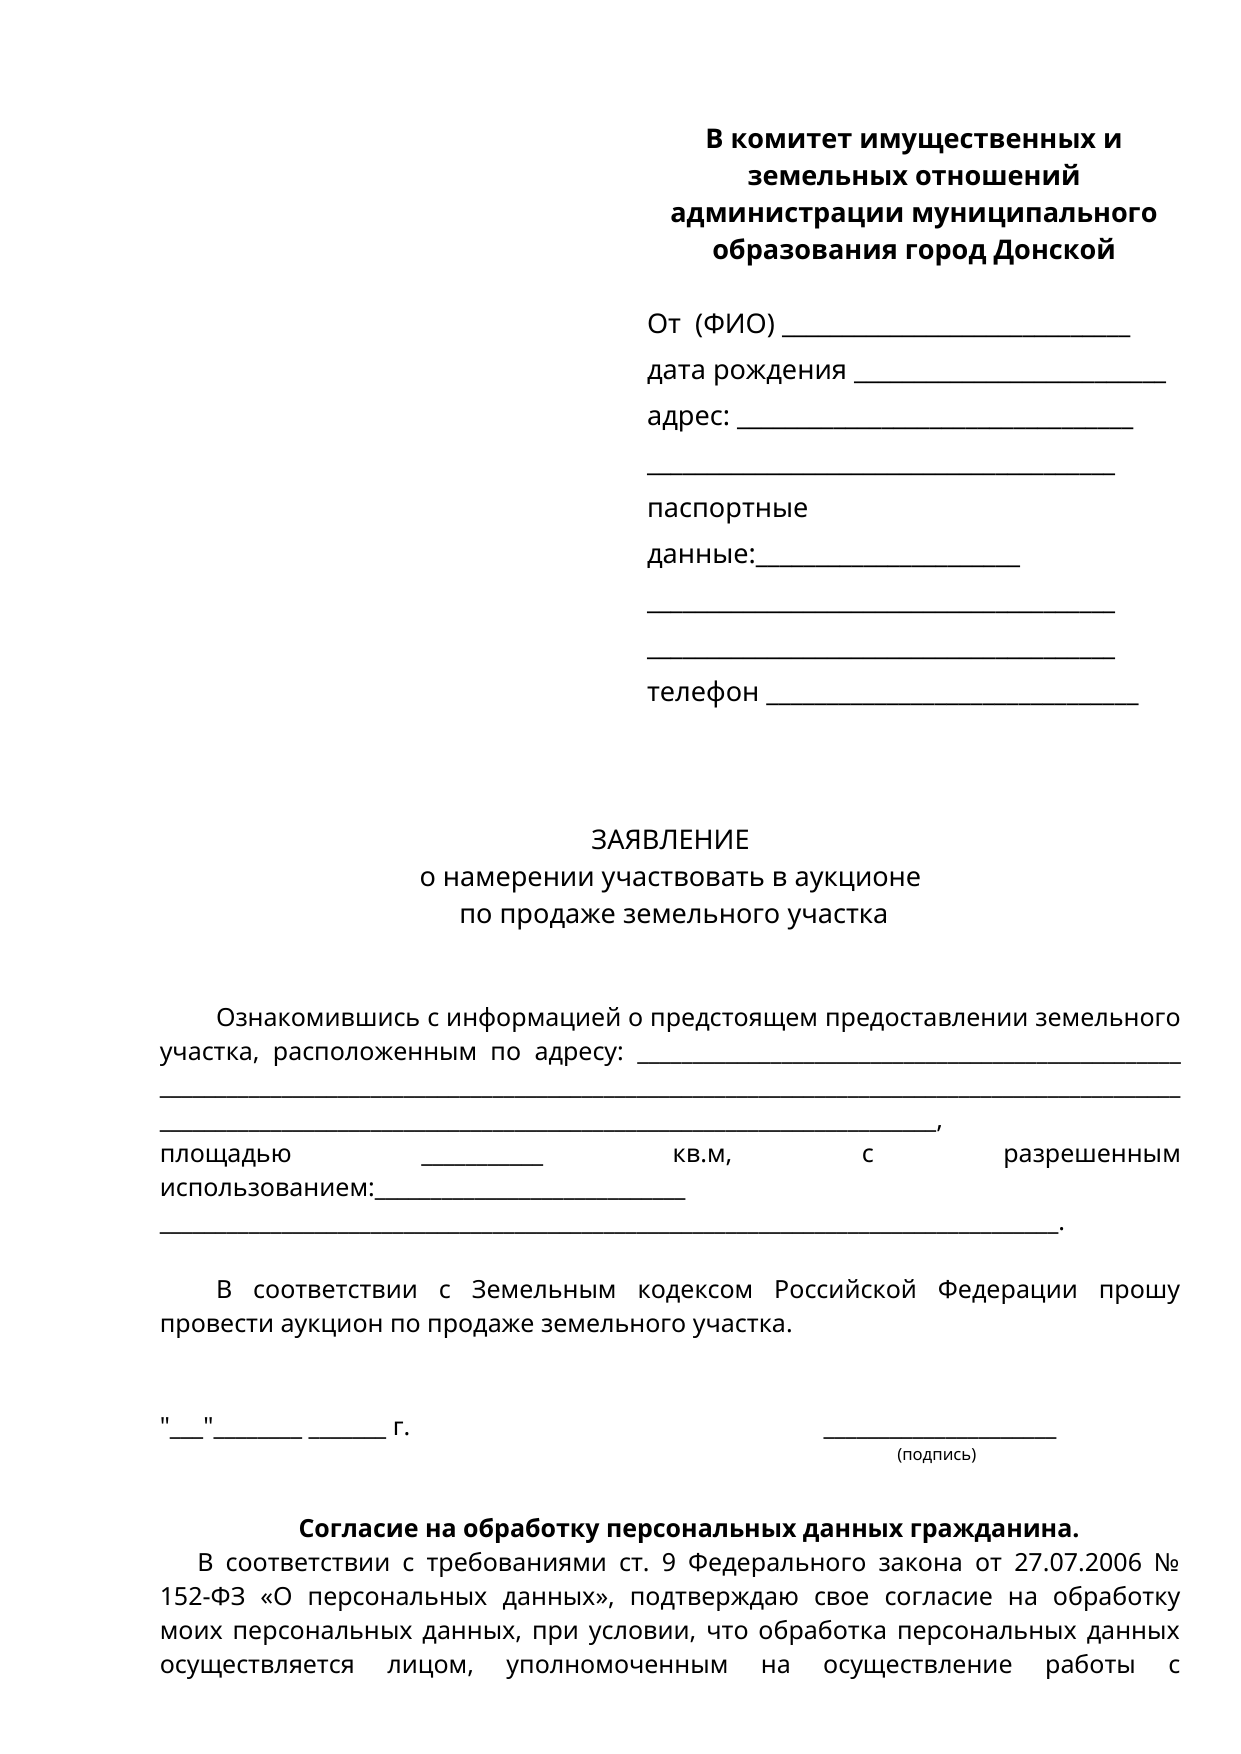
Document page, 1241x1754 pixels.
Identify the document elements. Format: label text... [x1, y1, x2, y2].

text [159, 1544, 1181, 1681]
text _______________________________________ [647, 580, 1181, 617]
text ЗАЯВЛЕНИЕ [159, 821, 1181, 858]
text От (ФИО) _____________________________ [647, 304, 1181, 341]
text В комитет имущественных и земельных отношений администрации муниципального [647, 120, 1181, 230]
text по продаже земельного участка [159, 894, 1181, 931]
text _______________________________________ [647, 442, 1181, 479]
text адрес: _________________________________ [647, 396, 1181, 433]
text Согласие на обработку персональных данных гражданина. [197, 1510, 1181, 1544]
text паспортные данные:______________________ [647, 488, 1181, 571]
text В соответствии с Земельным кодексом Российской Федерации прошу провести аукцион по продаже земельного участка. [159, 1272, 1181, 1340]
text о намерении участвовать в аукционе [159, 858, 1181, 894]
text "___"________ _______ г. _____________________ [159, 1408, 1181, 1442]
text (подпись) [897, 1442, 1181, 1465]
text дата рождения __________________________ [647, 350, 1181, 387]
text _______________________________________ [647, 626, 1181, 663]
text телефон _______________________________ [647, 672, 1181, 709]
text образования город Донской [647, 230, 1181, 267]
text площадью ___________ кв.м, с разрешенным использованием:____________________________ _________________________________________________________________________________. [159, 1136, 1181, 1238]
text Ознакомившись с информацией о предстоящем предоставлении земельного участка, расположенным по адресу: _________________________________________________ __________________________________________________________________________________________________________________________________________________________________, [159, 999, 1181, 1136]
